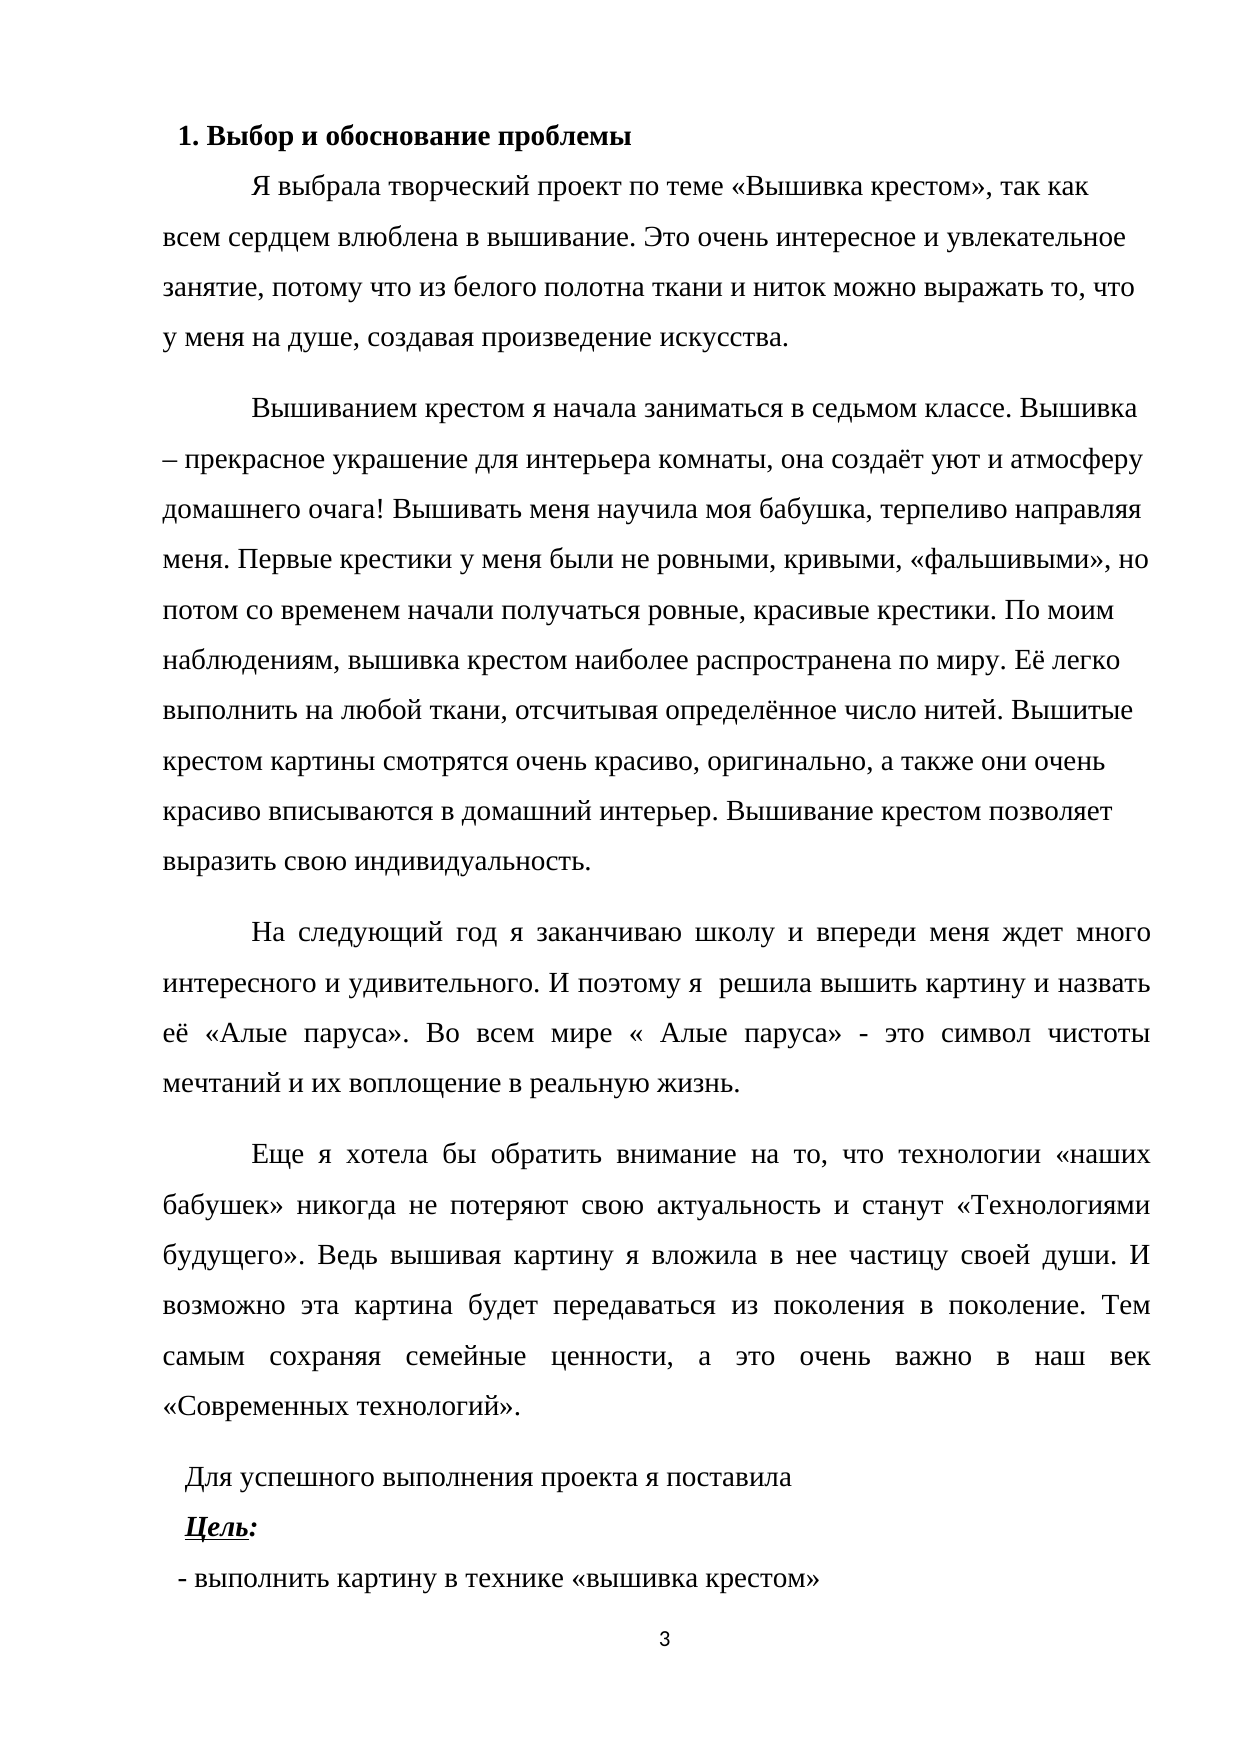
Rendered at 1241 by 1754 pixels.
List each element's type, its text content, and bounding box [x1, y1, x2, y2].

text - выполнить картину в технике «вышивка крестом» [177, 1560, 1152, 1593]
text На следующий год я заканчиваю школу и впереди меня ждет много интересного и удивительного. И поэтому я решила вышить картину и назвать её «Алые паруса». Во всем мире « Алые паруса» - это символ чистоты мечтаний и их воплощение в реальную жизнь. [162, 914, 1152, 1099]
text Для успешного выполнения проекта я поставила [177, 1459, 1152, 1493]
text 1. Выбор и обоснование проблемы [177, 118, 1152, 152]
text Я выбрала творческий проект по теме «Вышивка крестом», так как всем сердцем влюблена в вышивание. Это очень интересное и увлекательное занятие, потому что из белого полотна ткани и ниток можно выражать то, что у меня на душе, создавая произведение искусства. [162, 168, 1152, 353]
text Цель: [177, 1509, 1152, 1543]
text Еще я хотела бы обратить внимание на то, что технологии «наших бабушек» никогда не потеряют свою актуальность и станут «Технологиями будущего». Ведь вышивая картину я вложила в нее частицу своей души. И возможно эта картина будет передаваться из поколения в поколение. Тем самым сохраняя семейные ценности, а это очень важно в наш век «Современных технологий». [162, 1137, 1152, 1422]
text Вышиванием крестом я начала заниматься в седьмом классе. Вышивка – прекрасное украшение для интерьера комнаты, она создаёт уют и атмосферу домашнего очага! Вышивать меня научила моя бабушка, терпеливо направляя меня. Первые крестики у меня были не ровными, кривыми, «фальшивыми», но потом со временем начали получаться ровные, красивые крестики. По моим наблюдениям, вышивка крестом наиболее распространена по миру. Её легко выполнить на любой ткани, отсчитывая определённое число нитей. Вышитые крестом картины смотрятся очень красиво, оригинально, а также они очень красиво вписываются в домашний интерьер. Вышивание крестом позволяет выразить свою индивидуальность. [162, 391, 1152, 877]
